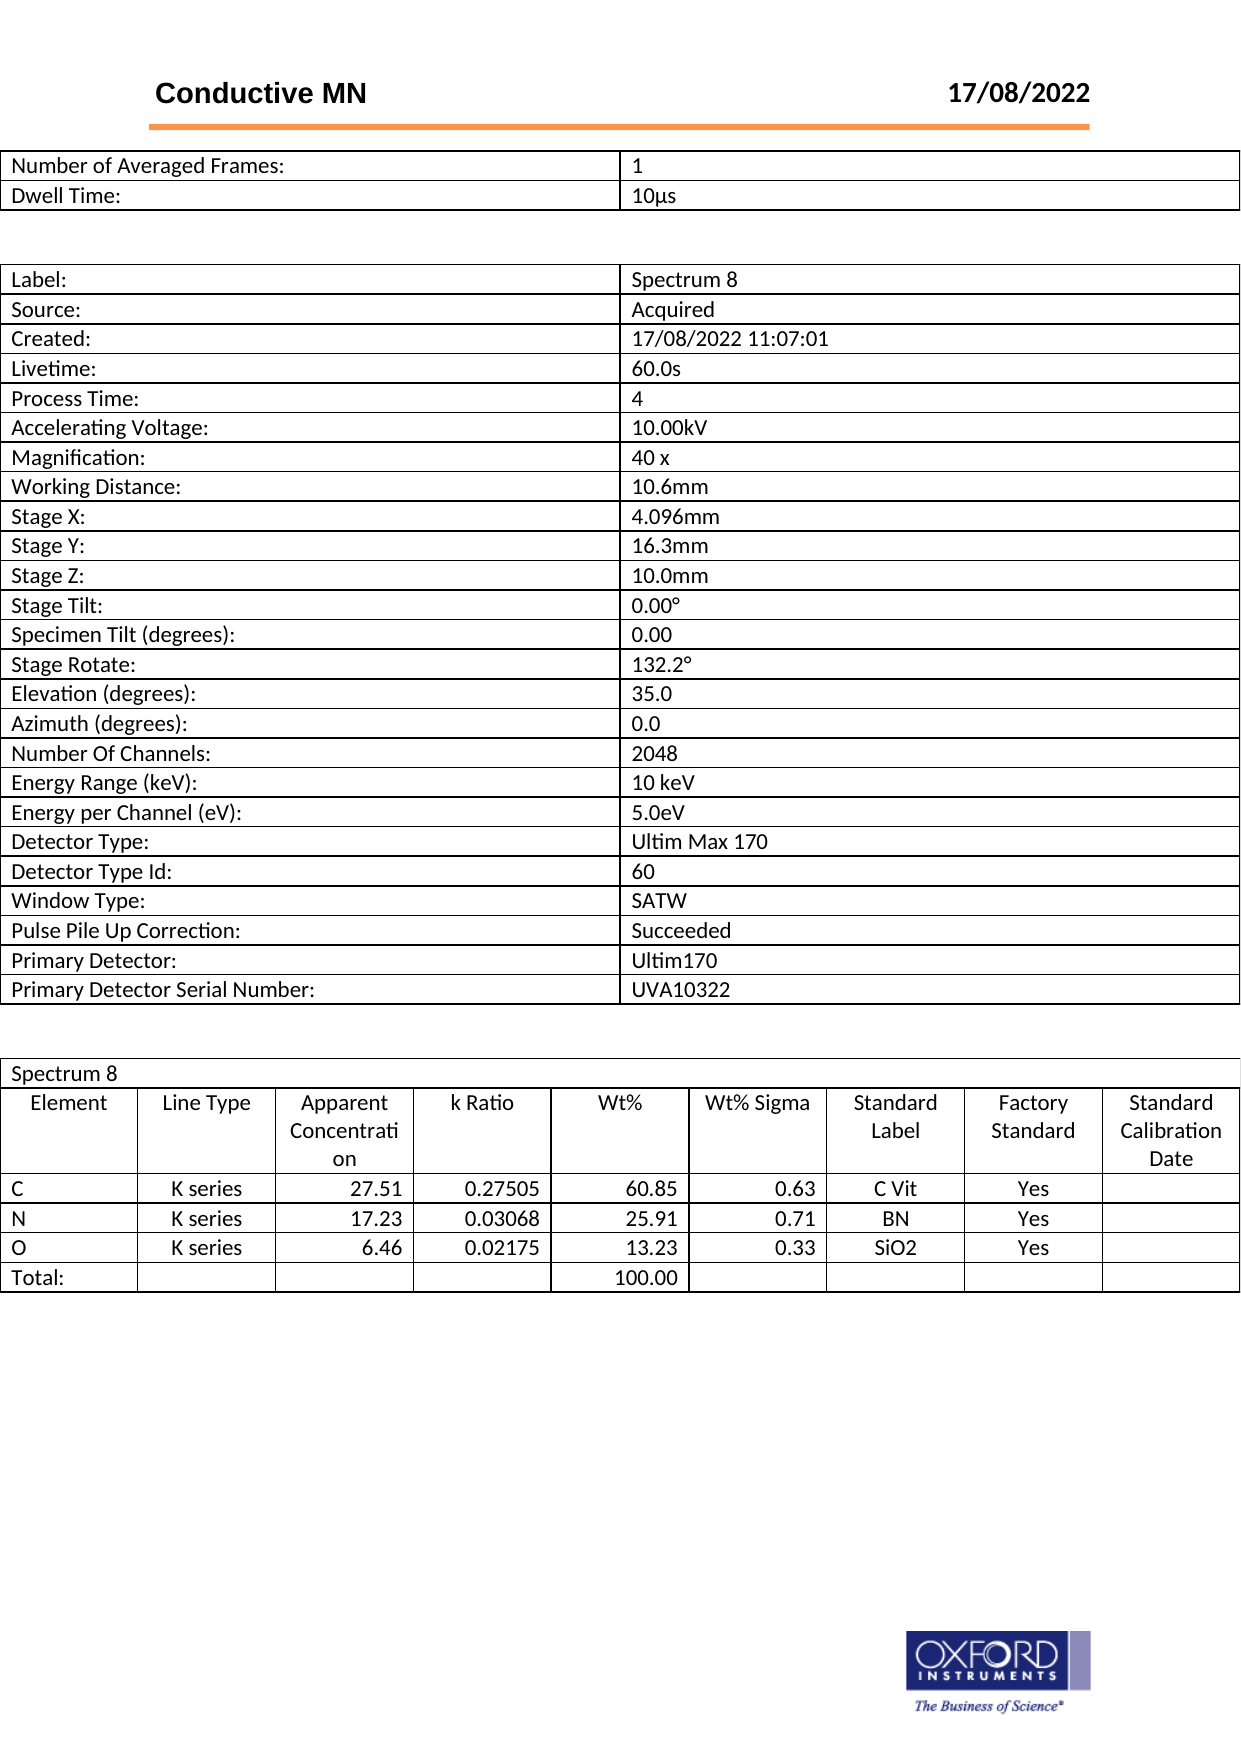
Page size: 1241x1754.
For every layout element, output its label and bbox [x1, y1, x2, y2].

picture [906, 1631, 1091, 1716]
